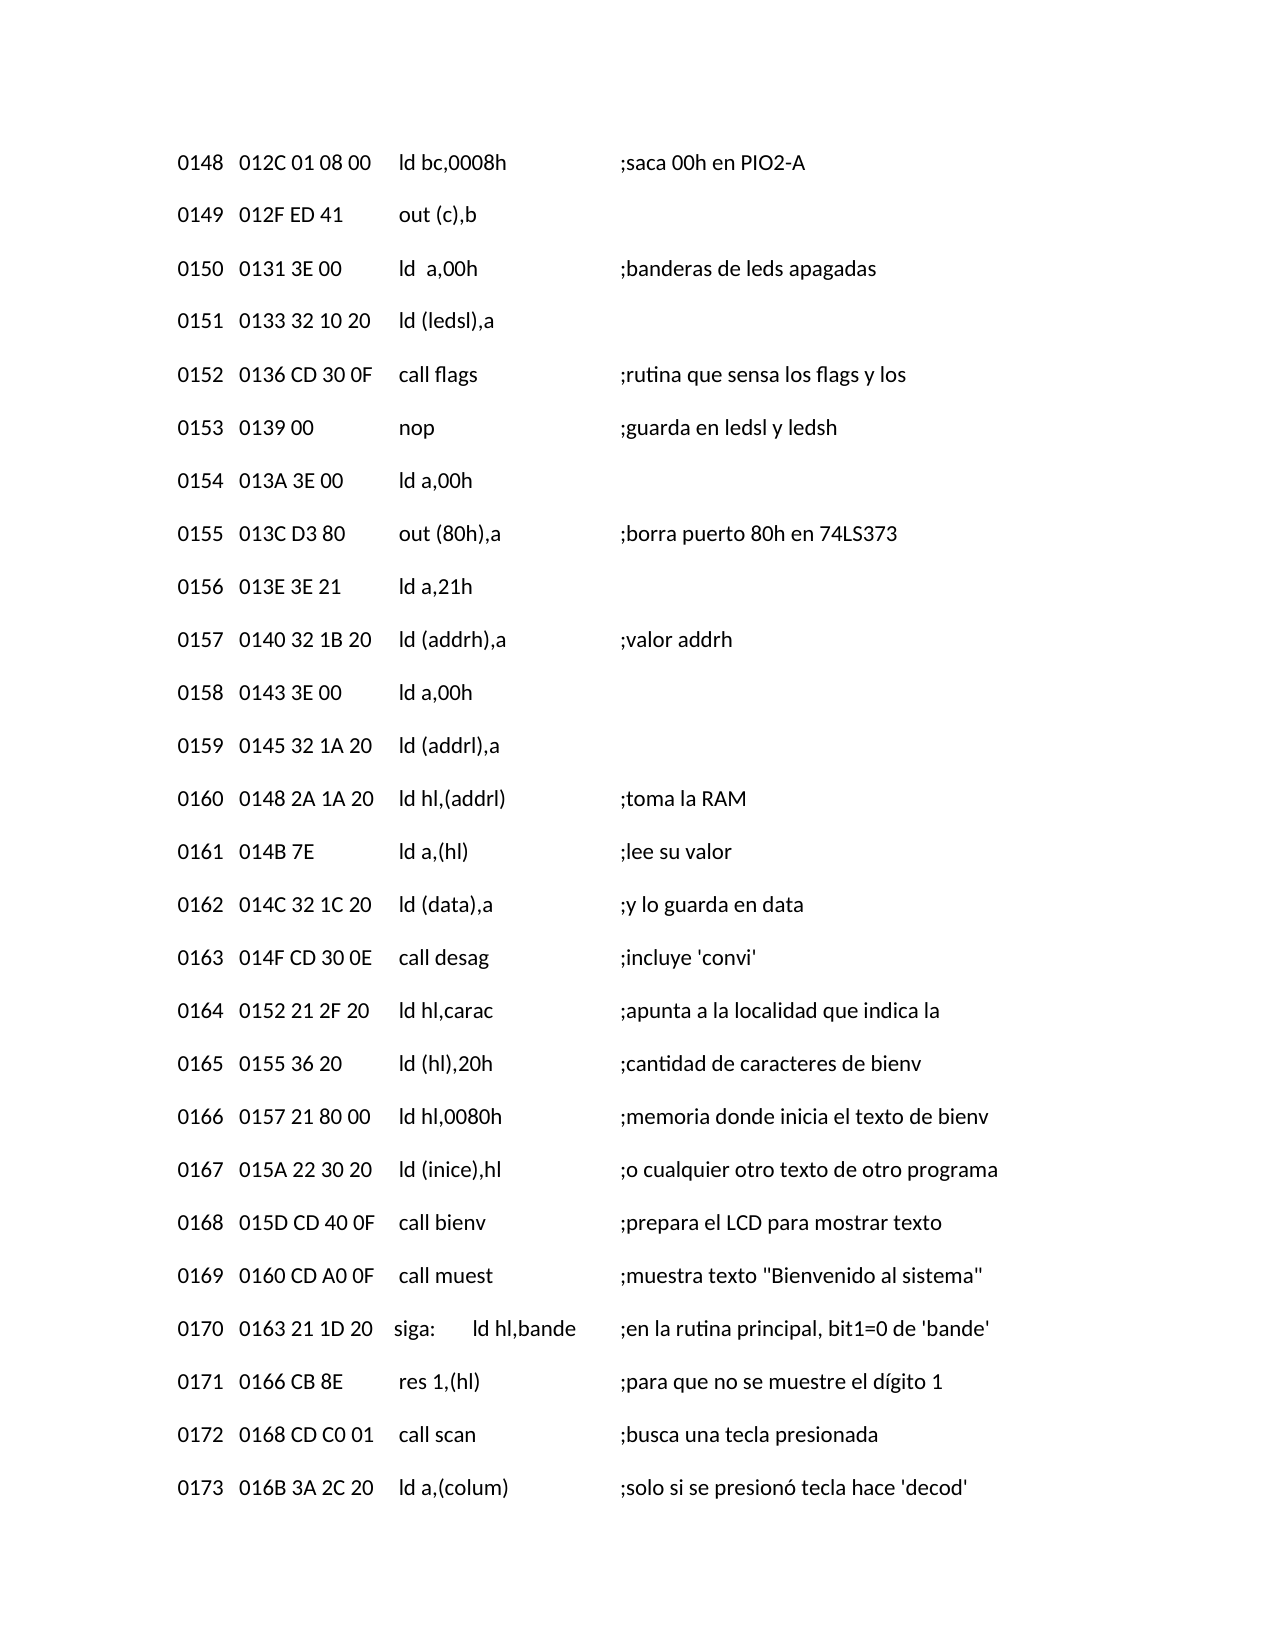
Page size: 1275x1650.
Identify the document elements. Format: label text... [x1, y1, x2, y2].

text 0168 015D CD 40 0F call bienv ;prepara el LCD para mostrar texto [177, 1208, 1098, 1236]
text 0157 0140 32 1B 20 ld (addrh),a ;valor addrh [177, 625, 1098, 653]
text 0150 0131 3E 00 ld a,00h ;banderas de leds apagadas [177, 254, 1098, 282]
text 0152 0136 CD 30 0F call flags ;rutina que sensa los flags y los [177, 360, 1098, 388]
text 0165 0155 36 20 ld (hl),20h ;cantidad de caracteres de bienv [177, 1049, 1098, 1077]
text 0162 014C 32 1C 20 ld (data),a ;y lo guarda en data [177, 890, 1098, 918]
text 0163 014F CD 30 0E call desag ;incluye 'convi' [177, 943, 1098, 971]
text 0153 0139 00 nop ;guarda en ledsl y ledsh [177, 413, 1098, 441]
text 0173 016B 3A 2C 20 ld a,(colum) ;solo si se presionó tecla hace 'decod' [177, 1473, 1098, 1501]
text 0166 0157 21 80 00 ld hl,0080h ;memoria donde inicia el texto de bienv [177, 1102, 1098, 1130]
text 0155 013C D3 80 out (80h),a ;borra puerto 80h en 74LS373 [177, 519, 1098, 547]
text 0170 0163 21 1D 20 siga: ld hl,bande ;en la rutina principal, bit1=0 de 'bande' [177, 1314, 1098, 1342]
text 0161 014B 7E ld a,(hl) ;lee su valor [177, 837, 1098, 865]
text 0159 0145 32 1A 20 ld (addrl),a [177, 731, 1098, 759]
text 0171 0166 CB 8E res 1,(hl) ;para que no se muestre el dígito 1 [177, 1367, 1098, 1395]
text 0156 013E 3E 21 ld a,21h [177, 572, 1098, 600]
text 0154 013A 3E 00 ld a,00h [177, 466, 1098, 494]
text 0158 0143 3E 00 ld a,00h [177, 678, 1098, 706]
text 0164 0152 21 2F 20 ld hl,carac ;apunta a la localidad que indica la [177, 996, 1098, 1024]
text 0151 0133 32 10 20 ld (ledsl),a [177, 307, 1098, 335]
text 0169 0160 CD A0 0F call muest ;muestra texto "Bienvenido al sistema" [177, 1261, 1098, 1289]
text 0160 0148 2A 1A 20 ld hl,(addrl) ;toma la RAM [177, 784, 1098, 812]
text 0149 012F ED 41 out (c),b [177, 201, 1098, 229]
text 0172 0168 CD C0 01 call scan ;busca una tecla presionada [177, 1420, 1098, 1448]
text 0148 012C 01 08 00 ld bc,0008h ;saca 00h en PIO2-A [177, 148, 1098, 176]
text 0167 015A 22 30 20 ld (inice),hl ;o cualquier otro texto de otro programa [177, 1155, 1098, 1183]
